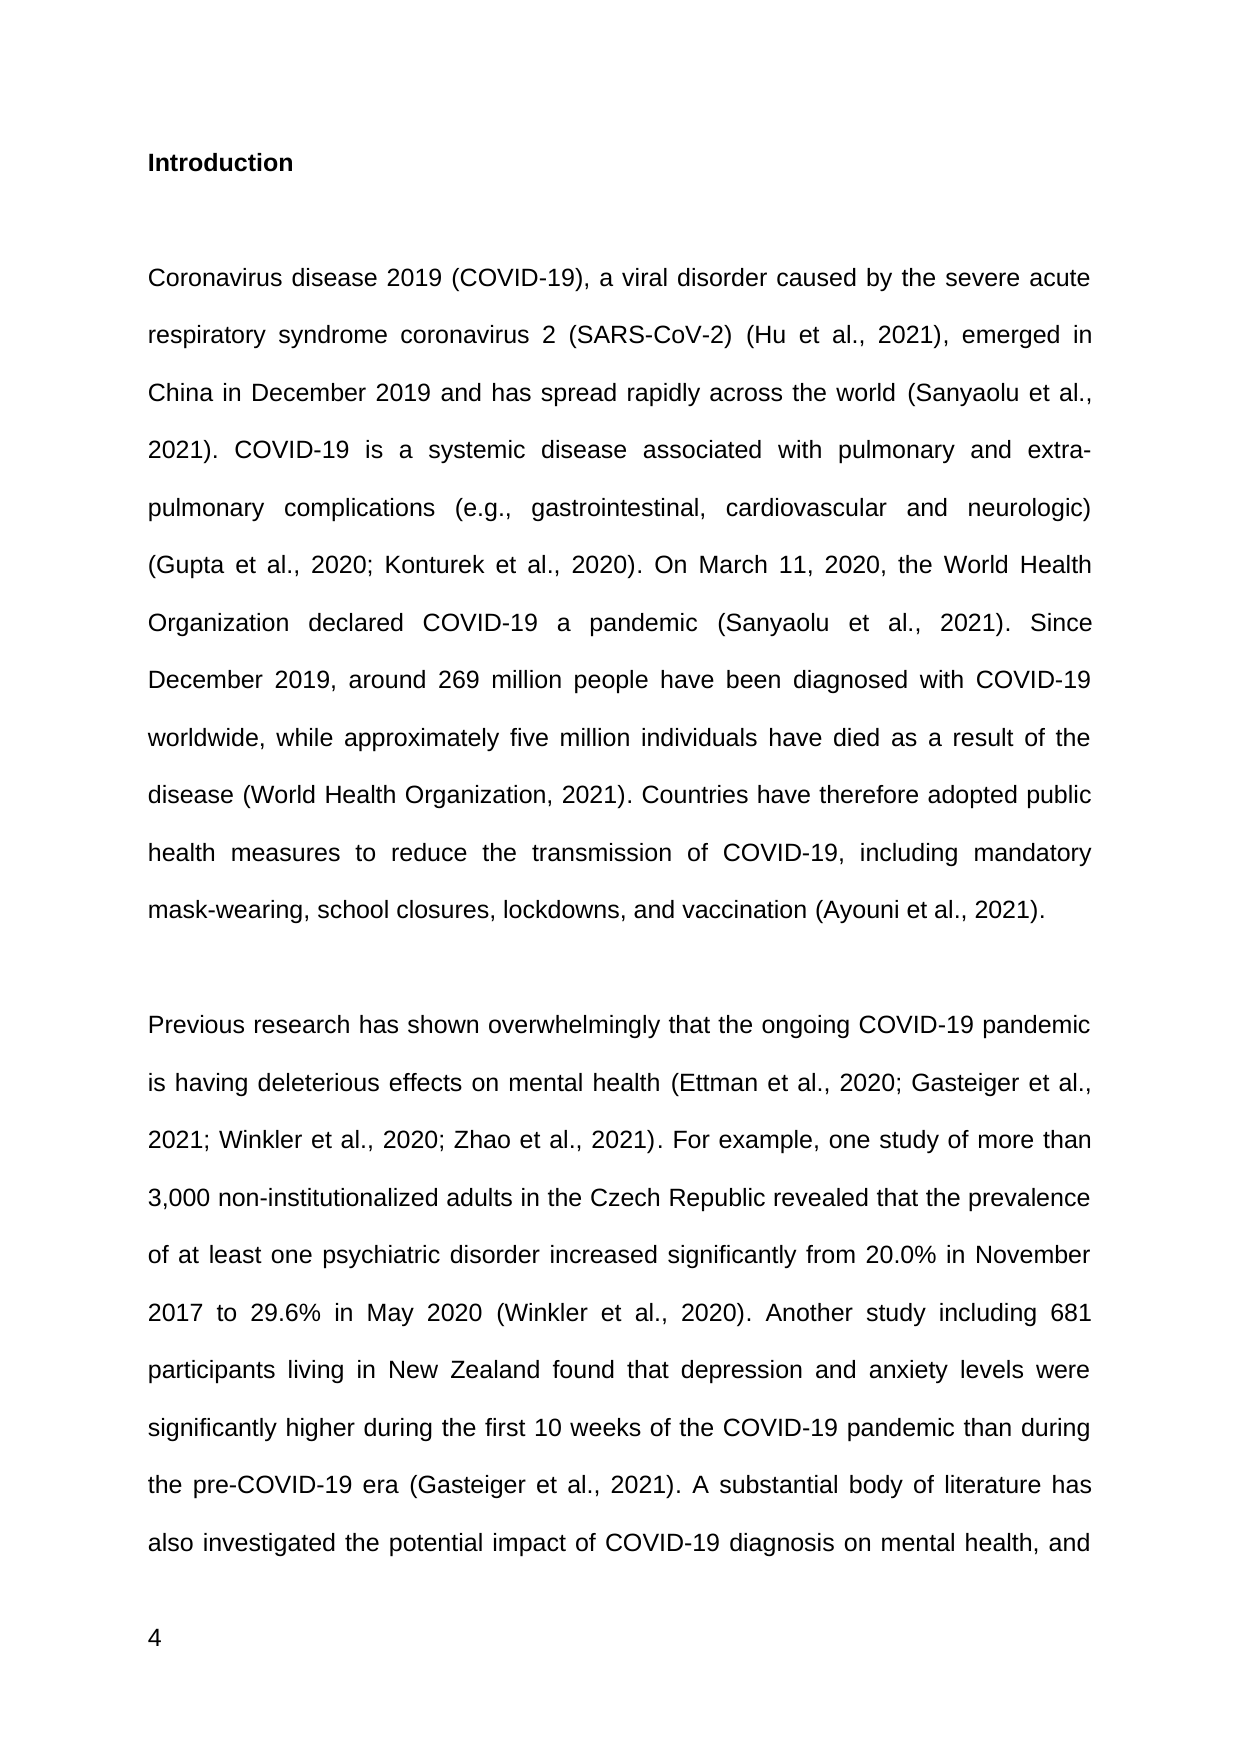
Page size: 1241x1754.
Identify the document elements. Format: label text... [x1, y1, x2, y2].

text Coronavirus disease 2019 (COVID-19), a viral disorder caused by the severe acute respiratory syndrome coronavirus 2 (SARS-CoV-2) (Hu et al., 2021), emerged in China in December 2019 and has spread rapidly across the world (Sanyaolu et al., 2021). COVID-19 is a systemic disease associated with pulmonary and extra-pulmonary complications (e.g., gastrointestinal, cardiovascular and neurologic) (Gupta et al., 2020; Konturek et al., 2020). On March 11, 2020, the World Health Organization declared COVID-19 a pandemic (Sanyaolu et al., 2021). Since December 2019, around 269 million people have been diagnosed with COVID-19 worldwide, while approximately five million individuals have died as a result of the disease (World Health Organization, 2021). Countries have therefore adopted public health measures to reduce the transmission of COVID-19, including mandatory mask-wearing, school closures, lockdowns, and vaccination (Ayouni et al., 2021). [148, 263, 1093, 924]
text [148, 1010, 1093, 1556]
subtitle Introduction [148, 148, 1093, 176]
